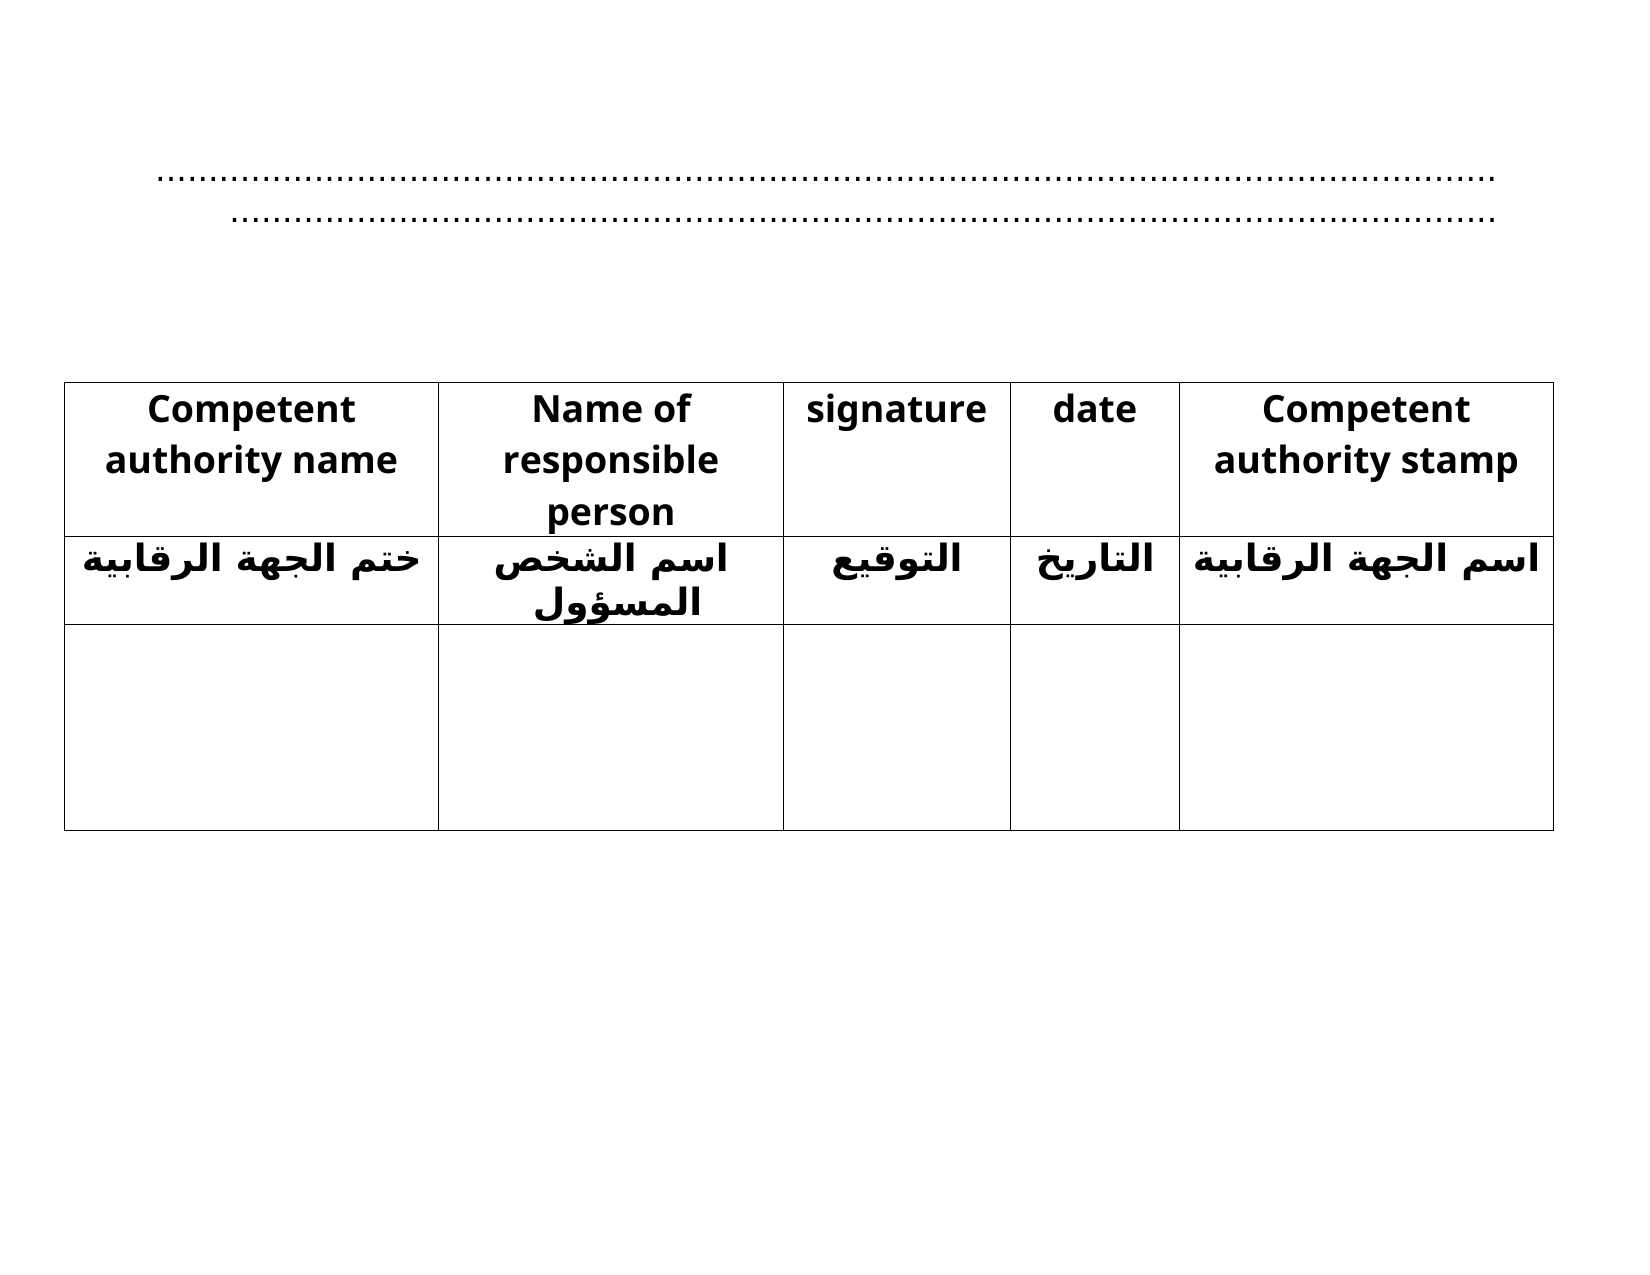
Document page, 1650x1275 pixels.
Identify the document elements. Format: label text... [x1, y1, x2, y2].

table_cell [439, 625, 783, 830]
table_cell اسم الجهة الرقابية [1180, 537, 1553, 624]
table_header date [1011, 383, 1179, 536]
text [150, 150, 1500, 231]
table_header Competent authority name [65, 383, 438, 536]
table_cell [784, 625, 1010, 830]
table_header signature [784, 383, 1010, 536]
table_cell التوقيع [784, 537, 1010, 624]
table_cell التاريخ [1011, 537, 1179, 624]
table_header Competent authority stamp [1180, 383, 1553, 536]
table_cell [65, 625, 438, 830]
table_cell [1180, 625, 1553, 830]
table_header Name of responsible person [439, 383, 783, 536]
table_cell ختم الجهة الرقابية [65, 537, 438, 624]
table_cell [1011, 625, 1179, 830]
table_cell اسم الشخص المسؤول [439, 537, 783, 624]
